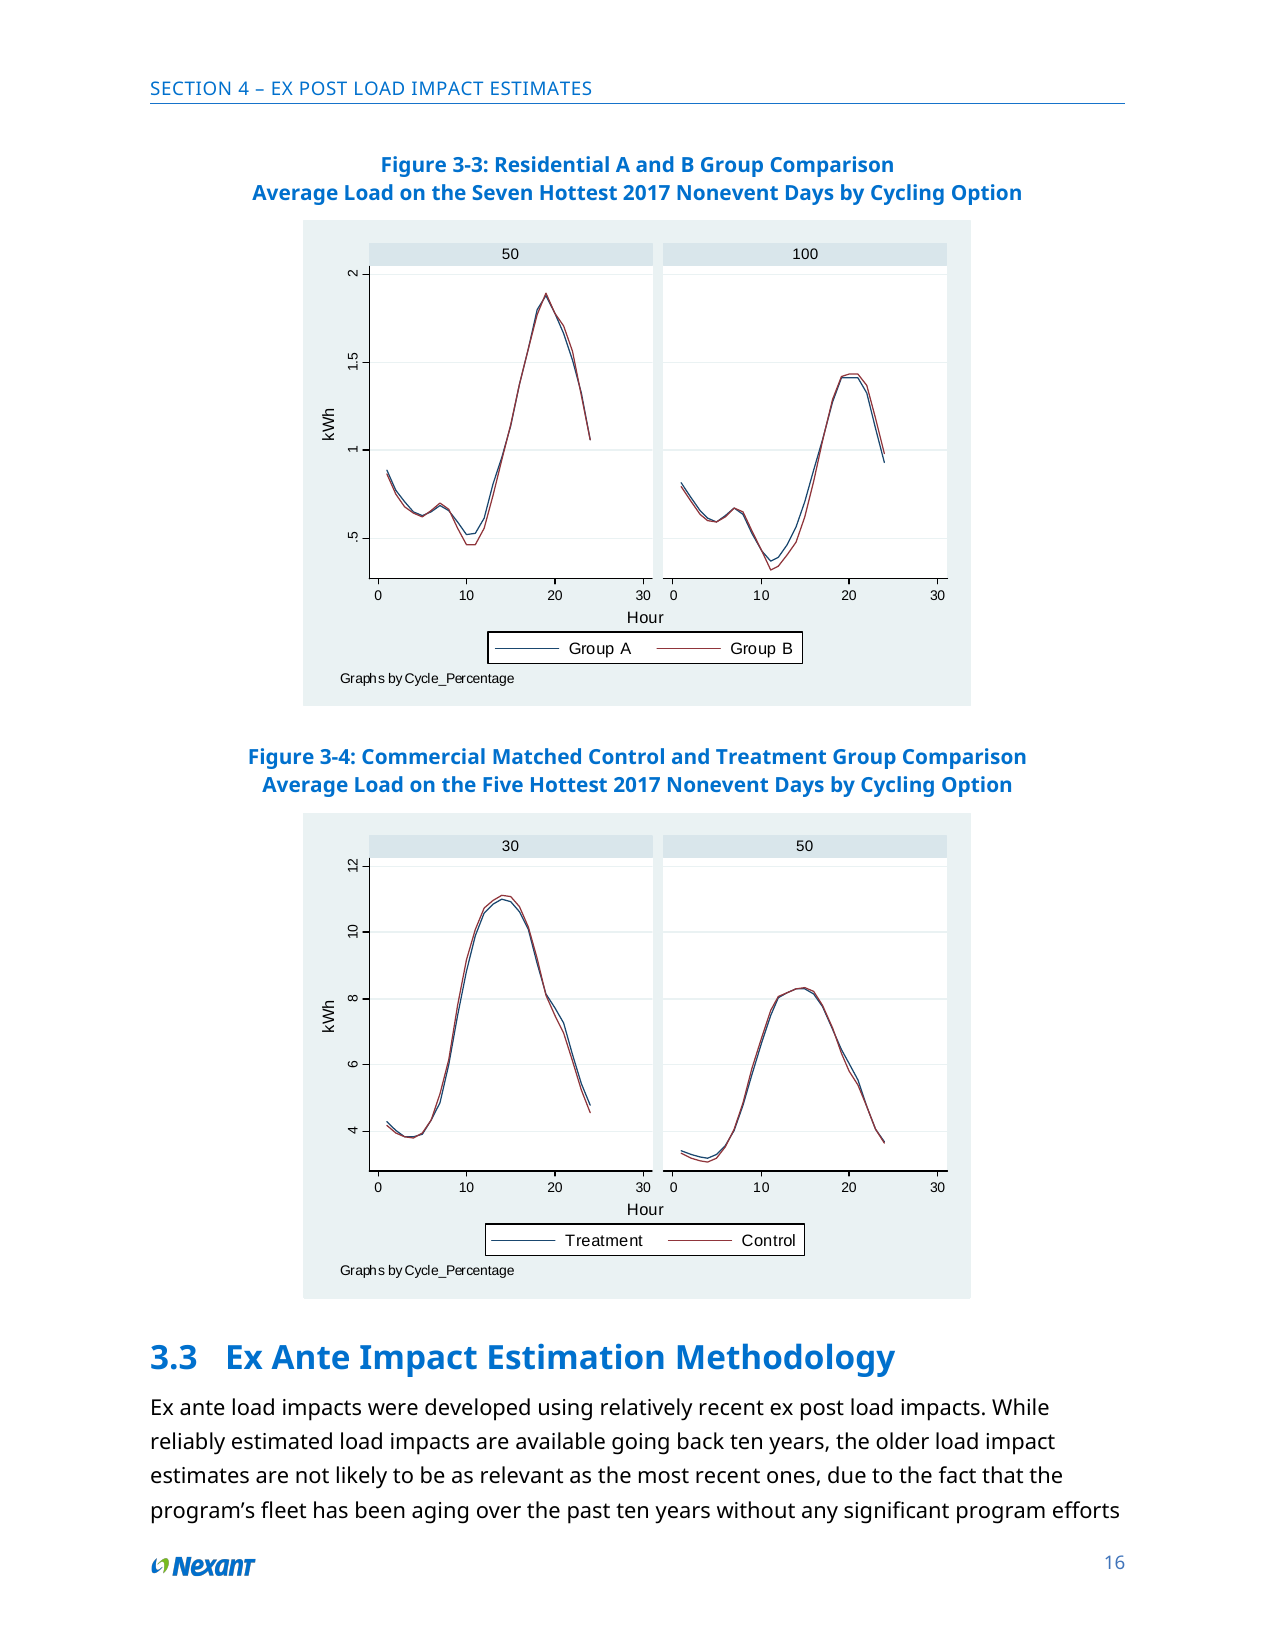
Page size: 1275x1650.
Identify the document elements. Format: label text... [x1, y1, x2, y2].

picture [136, 1554, 271, 1591]
subtitle Ex Ante Impact Estimation Methodology [150, 1334, 1125, 1379]
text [150, 1392, 1125, 1524]
